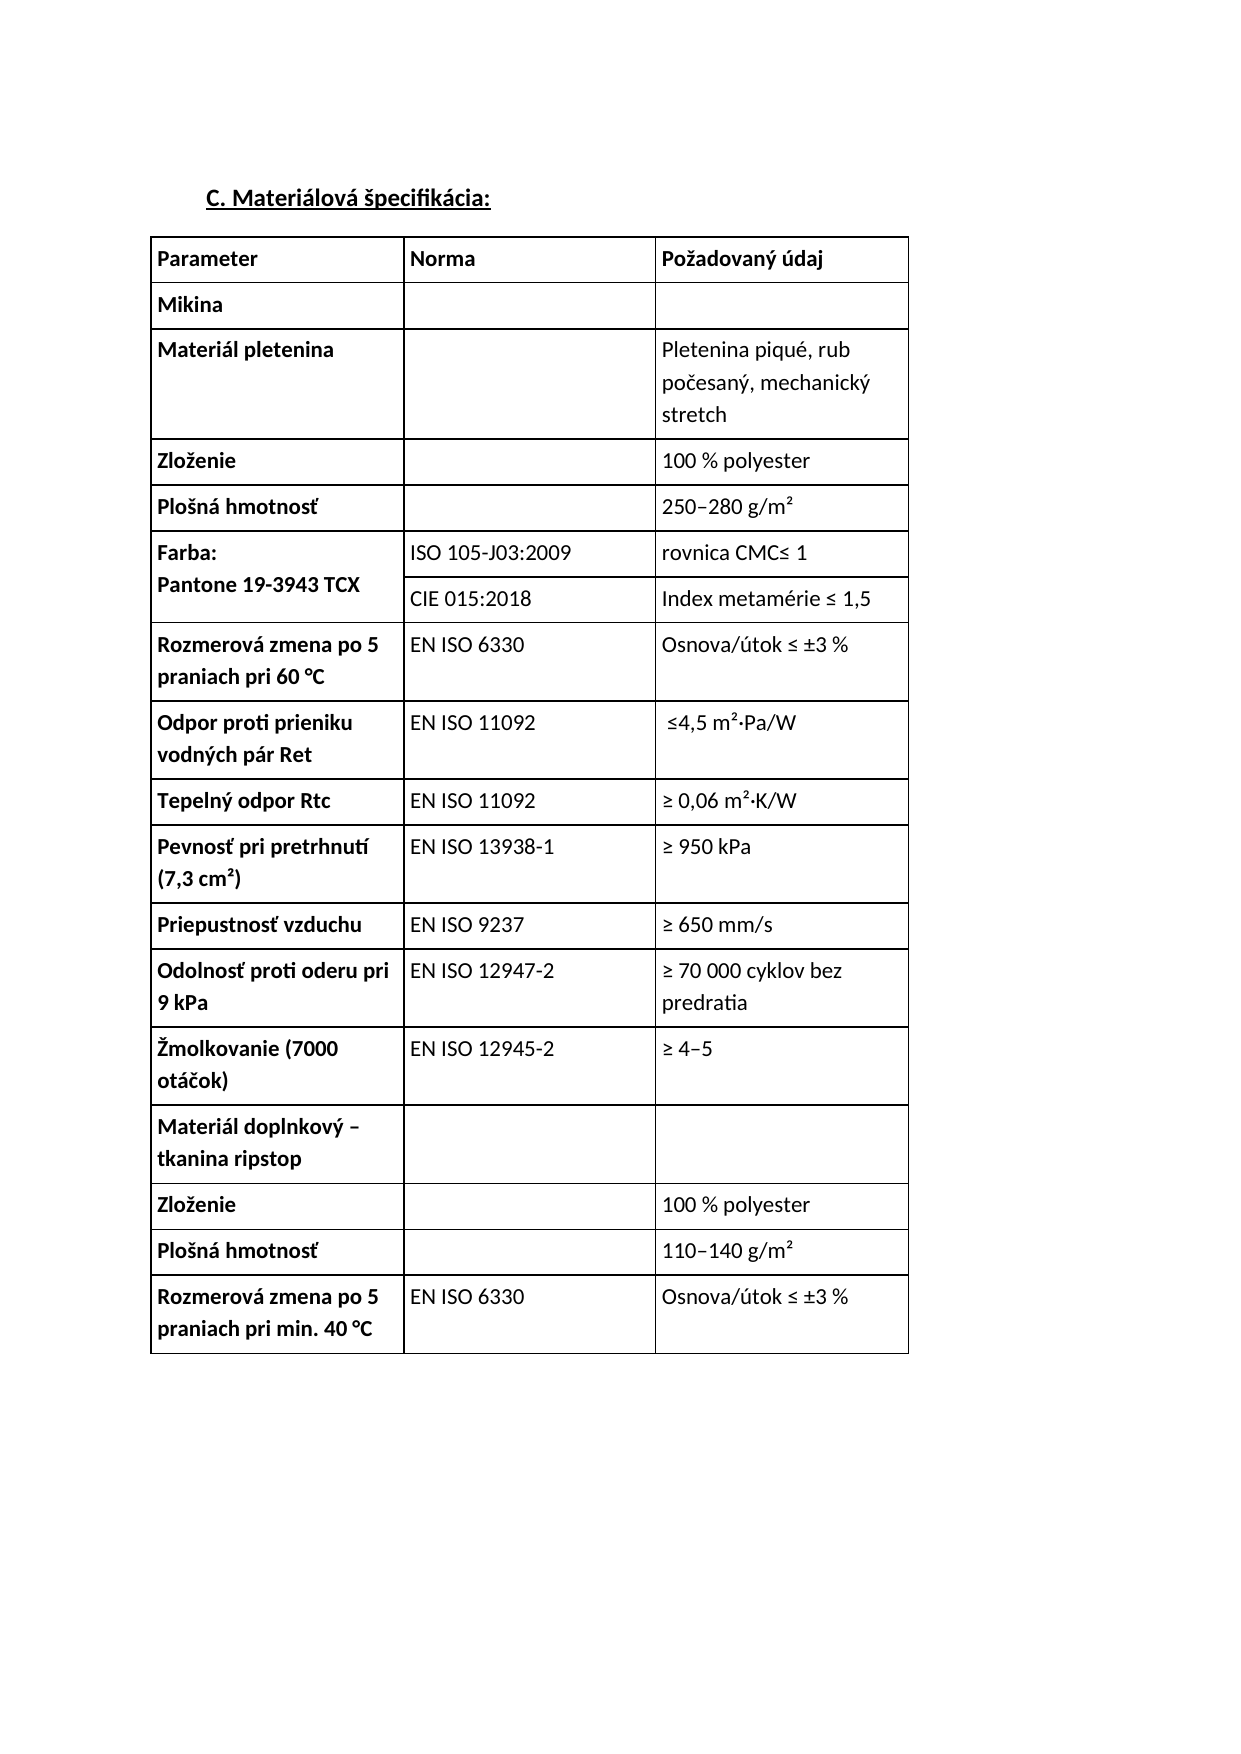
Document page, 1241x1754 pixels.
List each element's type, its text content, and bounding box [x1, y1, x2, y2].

table_cell Žmolkovanie (7000 otáčok) [152, 1028, 403, 1104]
table_cell Mikina [152, 283, 403, 328]
table_cell Odpor proti prieniku vodných pár Ret [152, 702, 403, 778]
table_cell [405, 1184, 655, 1228]
table_cell [405, 440, 655, 484]
table_cell Osnova/útok ≤ ±3 % [656, 1276, 908, 1352]
table_cell [656, 283, 908, 328]
table_cell [405, 330, 655, 438]
table_cell EN ISO 12947-2 [405, 950, 655, 1026]
table_cell ≥ 650 mm/s [656, 904, 908, 948]
table_cell Tepelný odpor Rtc [152, 780, 403, 824]
table_cell EN ISO 11092 [405, 780, 655, 824]
table_cell Rozmerová zmena po 5 praniach pri min. 40 °C [152, 1276, 403, 1352]
table_cell 250–280 g/m² [656, 486, 908, 530]
table_cell Plošná hmotnosť [152, 486, 403, 530]
table_cell Zloženie [152, 1184, 403, 1228]
table_cell ≤4,5 m²·Pa/W [656, 702, 908, 778]
table_cell Zloženie [152, 440, 403, 484]
table_cell [405, 283, 655, 328]
table_cell EN ISO 9237 [405, 904, 655, 948]
table_cell ≥ 0,06 m²·K/W [656, 780, 908, 824]
table_cell EN ISO 11092 [405, 702, 655, 778]
table_cell Farba: Pantone 19-3943 TCX [152, 532, 403, 622]
table_cell Odolnosť proti oderu pri 9 kPa [152, 950, 403, 1026]
table_cell EN ISO 12945-2 [405, 1028, 655, 1104]
table_cell [405, 1106, 655, 1182]
table_cell Materiál doplnkový – tkanina ripstop [152, 1106, 403, 1182]
table_header Norma [405, 238, 655, 282]
table_cell rovnica CMC≤ 1 [656, 532, 908, 576]
table_cell EN ISO 13938-1 [405, 826, 655, 902]
table_cell Index metamérie ≤ 1,5 [656, 578, 908, 622]
table_cell EN ISO 6330 [405, 623, 655, 700]
table_cell EN ISO 6330 [405, 1276, 655, 1352]
table_cell Materiál pletenina [152, 330, 403, 438]
table_cell ≥ 950 kPa [656, 826, 908, 902]
table_cell ≥ 4–5 [656, 1028, 908, 1104]
text C. Materiálová špecifikácia: [206, 182, 1090, 213]
table_header Požadovaný údaj [656, 238, 908, 282]
table_cell CIE 015:2018 [405, 578, 655, 622]
table_cell [656, 1106, 908, 1182]
table_cell Osnova/útok ≤ ±3 % [656, 623, 908, 700]
table_cell ≥ 70 000 cyklov bez predratia [656, 950, 908, 1026]
table_cell Pevnosť pri pretrhnutí (7,3 cm²) [152, 826, 403, 902]
table_cell [405, 486, 655, 530]
table_cell ISO 105-J03:2009 [405, 532, 655, 576]
table_cell 100 % polyester [656, 1184, 908, 1228]
table_cell Rozmerová zmena po 5 praniach pri 60 °C [152, 623, 403, 700]
table_cell Priepustnosť vzduchu [152, 904, 403, 948]
table_cell Pletenina piqué, rub počesaný, mechanický stretch [656, 330, 908, 438]
table_cell [405, 1230, 655, 1274]
table_header Parameter [152, 238, 403, 282]
table_cell 110–140 g/m² [656, 1230, 908, 1274]
table_cell Plošná hmotnosť [152, 1230, 403, 1274]
table_cell 100 % polyester [656, 440, 908, 484]
